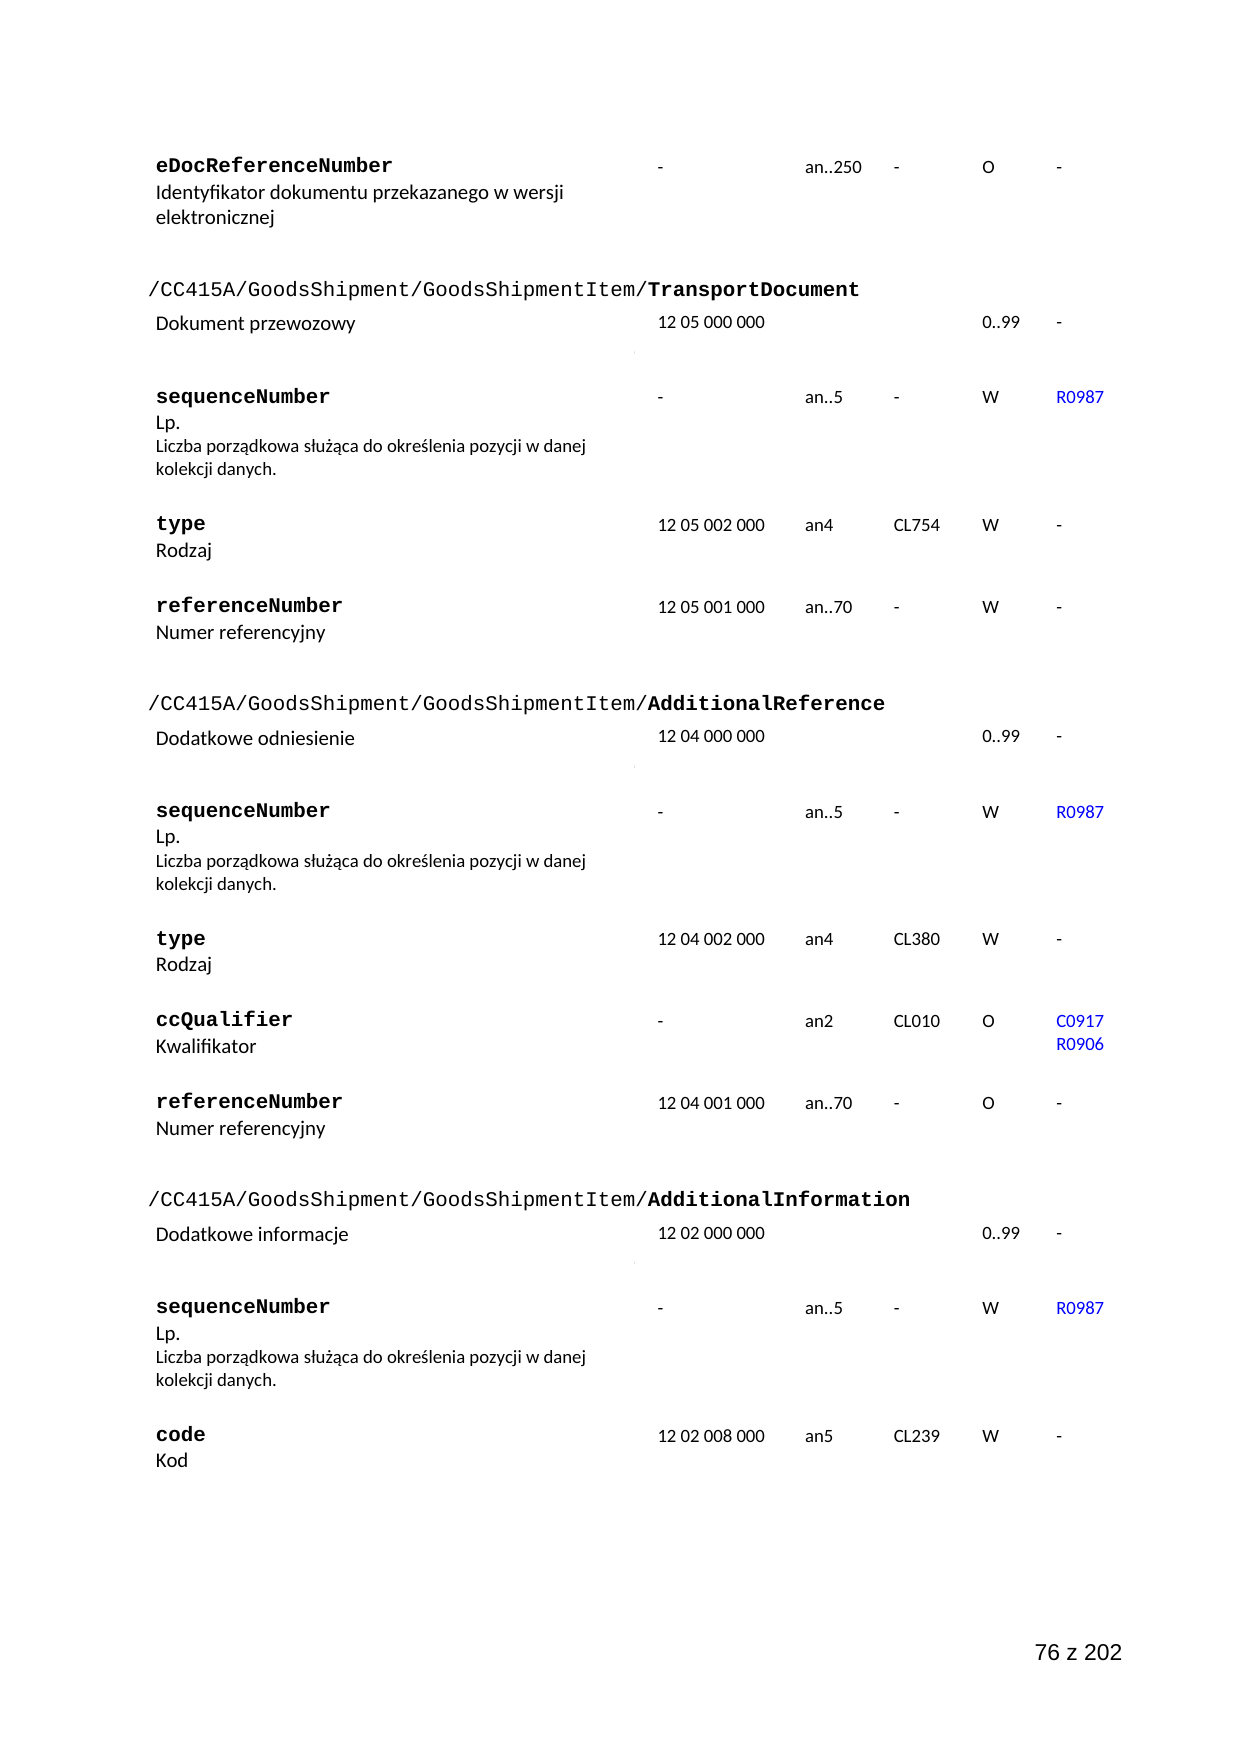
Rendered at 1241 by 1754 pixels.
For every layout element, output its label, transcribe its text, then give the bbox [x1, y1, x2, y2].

text /CC415A/GoodsShipment/GoodsShipmentItem/TransportDocument [148, 279, 1122, 303]
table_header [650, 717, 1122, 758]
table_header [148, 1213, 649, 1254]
text /CC415A/GoodsShipment/GoodsShipmentItem/AdditionalInformation [148, 1189, 1122, 1213]
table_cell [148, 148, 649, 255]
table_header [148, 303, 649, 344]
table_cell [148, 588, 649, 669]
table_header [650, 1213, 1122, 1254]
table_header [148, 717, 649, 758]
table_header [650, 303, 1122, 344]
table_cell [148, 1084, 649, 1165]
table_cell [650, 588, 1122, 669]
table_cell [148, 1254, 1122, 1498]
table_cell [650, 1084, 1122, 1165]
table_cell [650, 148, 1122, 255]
text /CC415A/GoodsShipment/GoodsShipmentItem/AdditionalReference [148, 693, 1122, 717]
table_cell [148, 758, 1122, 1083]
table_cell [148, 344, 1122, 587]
